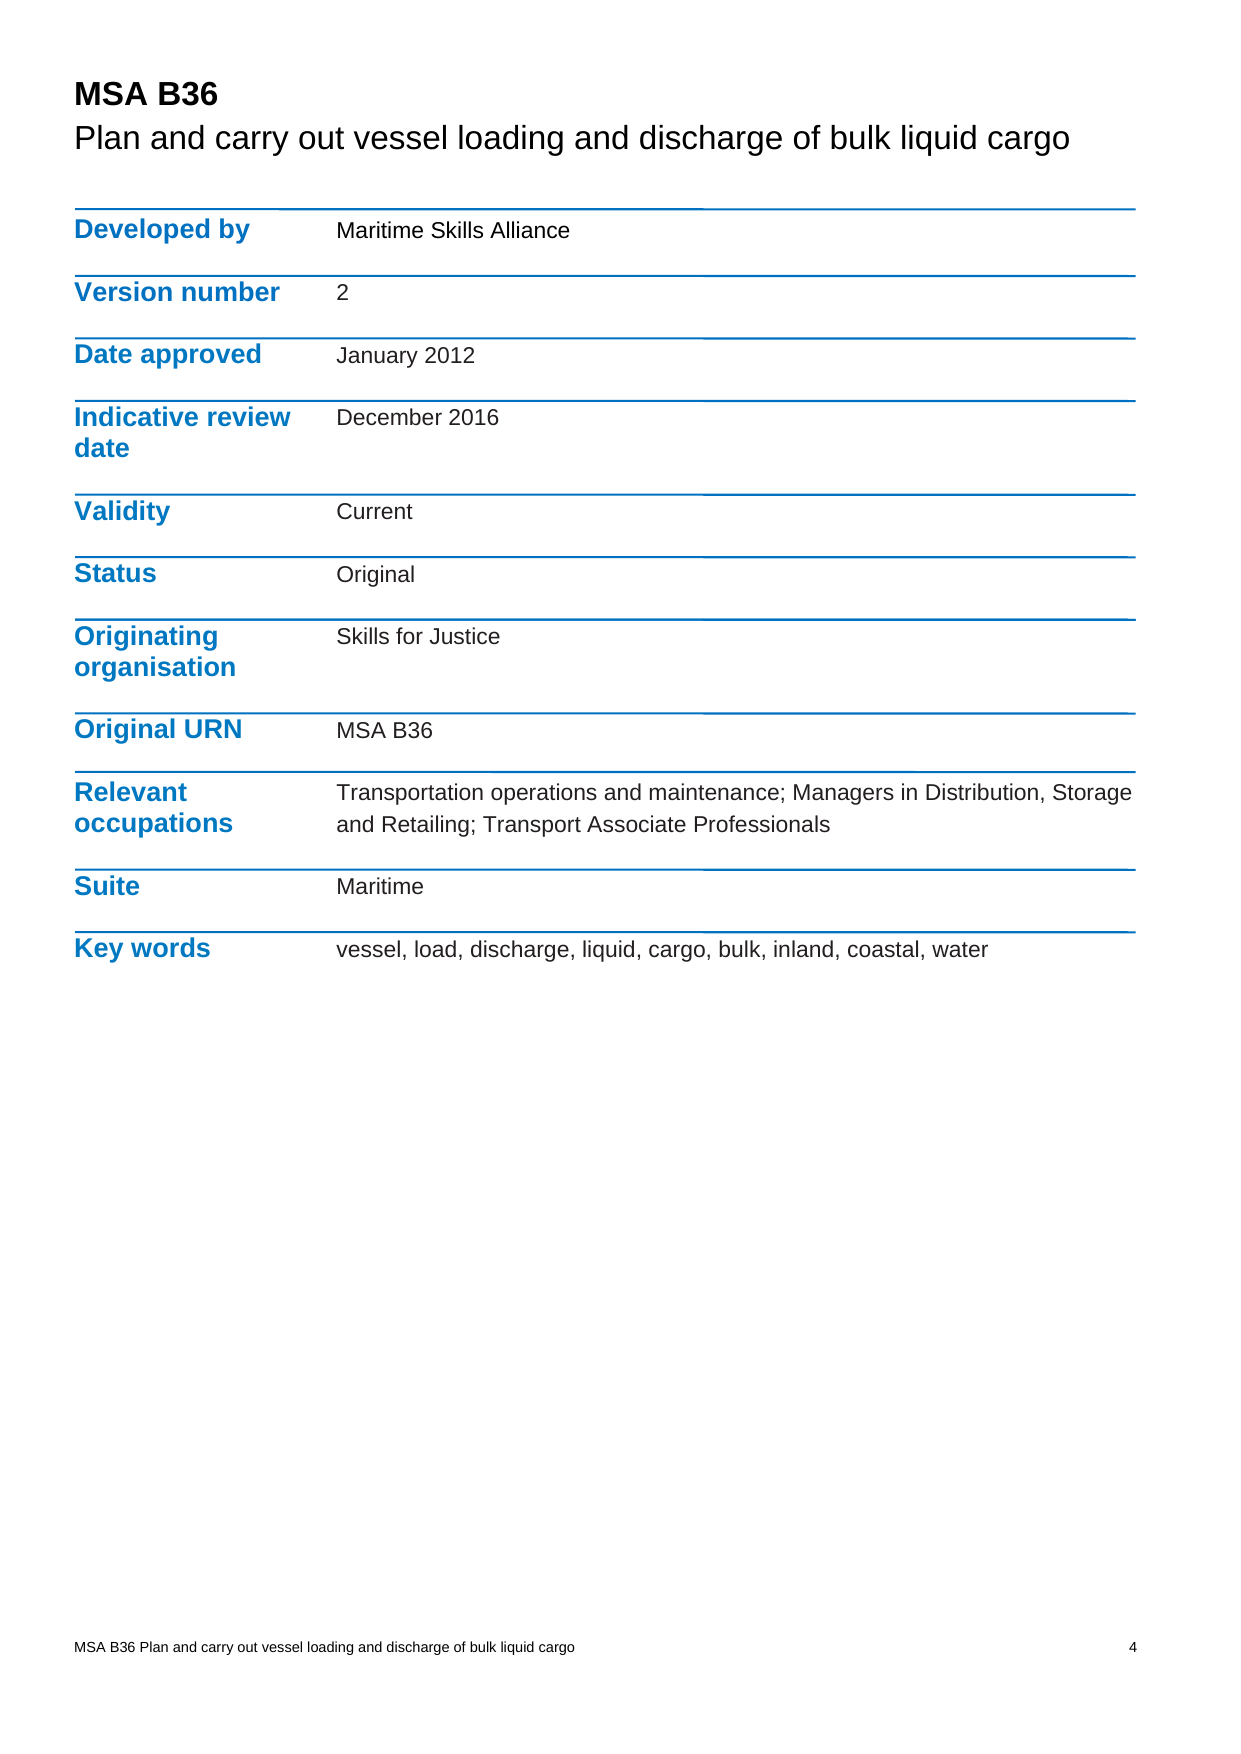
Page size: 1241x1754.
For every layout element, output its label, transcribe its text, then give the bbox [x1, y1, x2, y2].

table_cell January 2012 [325, 338, 1148, 401]
table_cell December 2016 [325, 401, 1148, 494]
table_cell [63, 276, 325, 338]
table_header Maritime Skills Alliance [325, 213, 1148, 276]
table_cell vessel, load, discharge, liquid, cargo, bulk, inland, coastal, water [325, 932, 1148, 994]
table_cell MSA B36 [325, 713, 1148, 776]
table_cell [63, 713, 325, 776]
table_cell [63, 620, 325, 713]
table_cell Skills for Justice [325, 620, 1148, 713]
table_cell Current [325, 495, 1148, 557]
table_header [63, 213, 325, 276]
table_cell [63, 776, 325, 869]
table_cell [63, 401, 325, 494]
table_cell [63, 495, 325, 557]
table_cell Original [325, 557, 1148, 619]
table_cell 2 [325, 276, 1148, 338]
table_cell [63, 932, 325, 994]
table_cell [63, 557, 325, 619]
table_cell Transportation operations and maintenance; Managers in Distribution, Storage and Retailing; Transport Associate Professionals [325, 776, 1148, 869]
table_cell Maritime [325, 870, 1148, 932]
table_cell [63, 870, 325, 932]
table_cell [63, 338, 325, 401]
